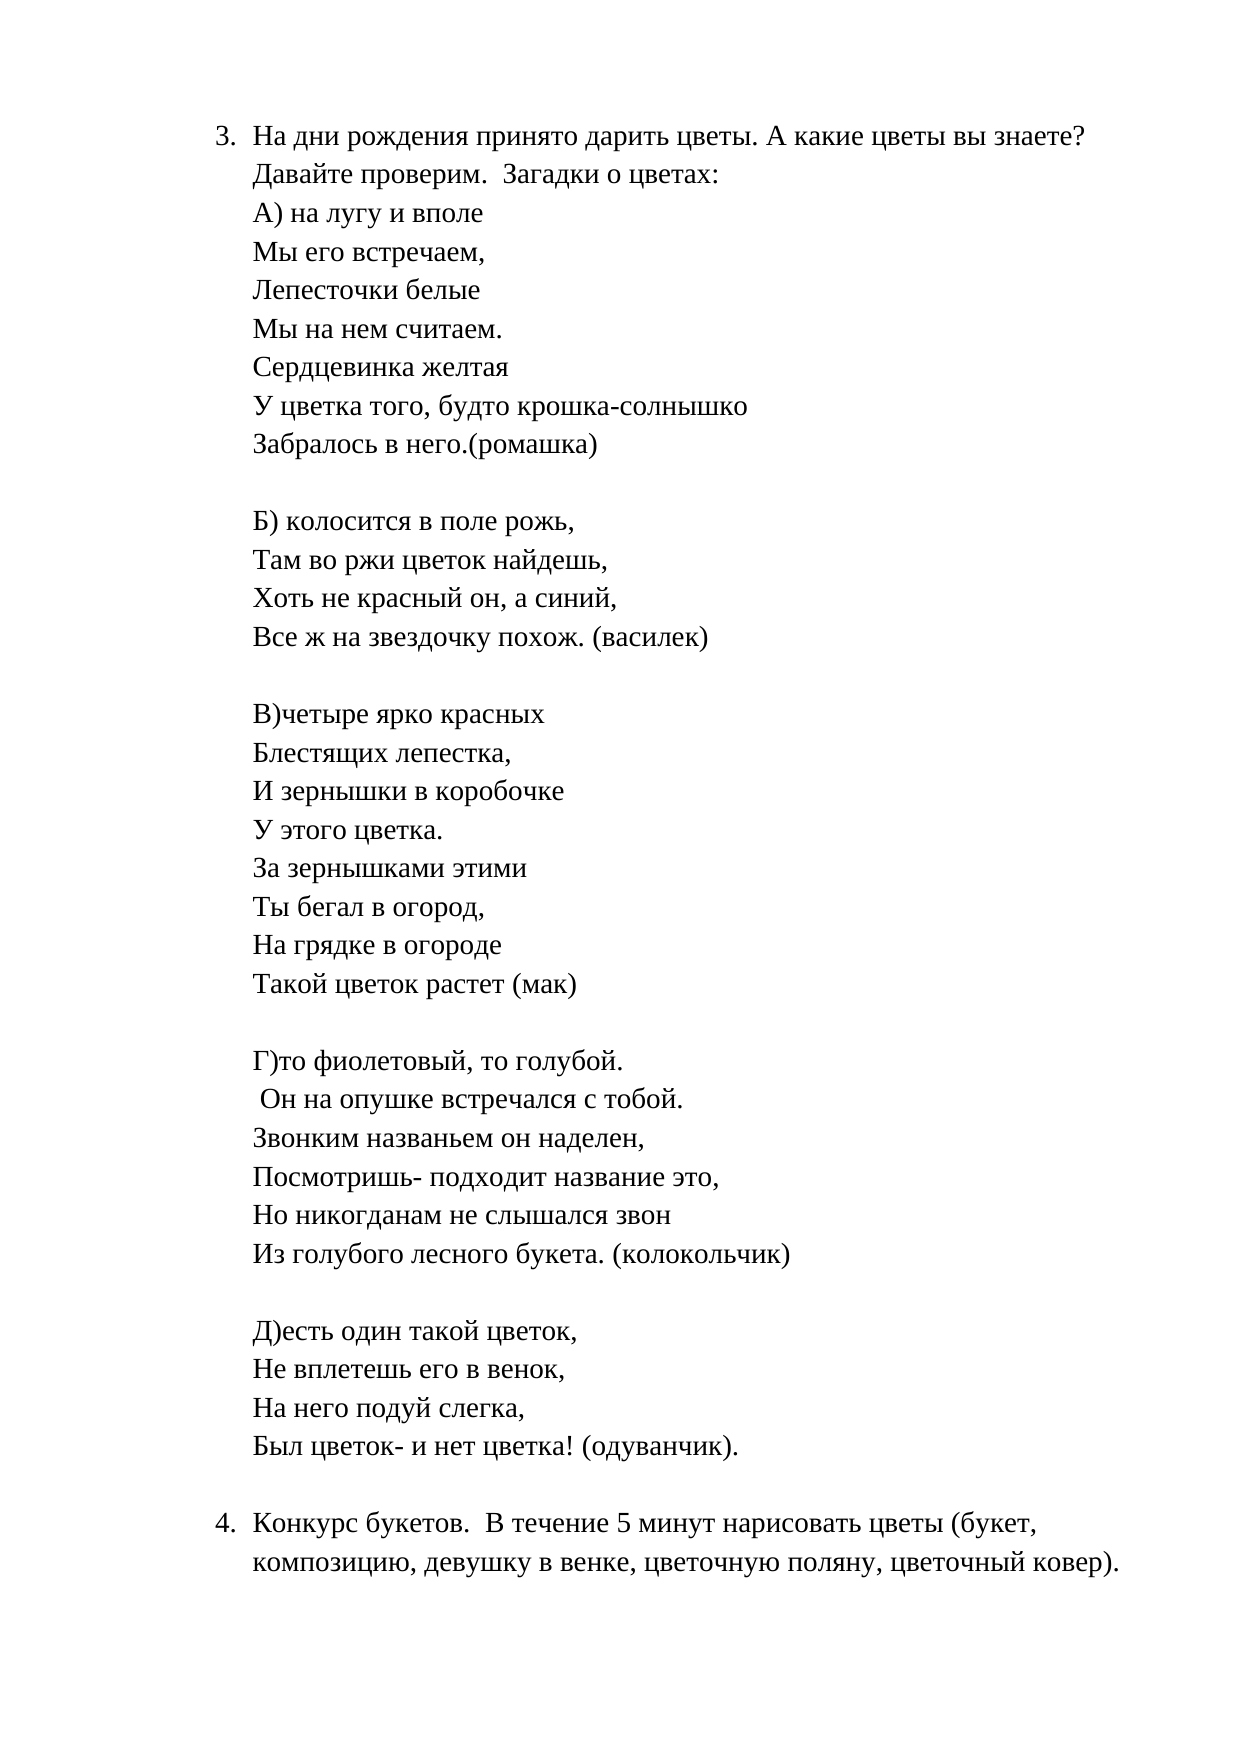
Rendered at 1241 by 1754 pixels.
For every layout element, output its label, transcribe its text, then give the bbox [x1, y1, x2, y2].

list Блестящих лепестка, [252, 735, 1152, 768]
list На грядке в огороде [252, 927, 1152, 961]
list Мы на нем считаем. [252, 311, 1152, 344]
list Лепесточки белые [252, 272, 1152, 306]
list У этого цветка. [252, 812, 1152, 845]
list Не вплетешь его в венок, [252, 1351, 1152, 1385]
list На него подуй слегка, [252, 1390, 1152, 1423]
list У цветка того, будто крошка-солнышко [252, 388, 1152, 421]
list Такой цветок растет (мак) [252, 966, 1152, 999]
list Из голубого лесного букета. (колокольчик) [252, 1236, 1152, 1269]
list Забралось в него.(ромашка) [252, 426, 1152, 460]
list И зернышки в коробочке [252, 773, 1152, 807]
list Там во ржи цветок найдешь, [252, 542, 1152, 576]
list Сердцевинка желтая [252, 349, 1152, 383]
list Мы его встречаем, [252, 234, 1152, 267]
list Он на опушке встречался с тобой. [252, 1082, 1152, 1115]
list А) на лугу и вполе [252, 195, 1152, 229]
list Был цветок- и нет цветка! (одуванчик). [252, 1428, 1152, 1462]
list Но никогданам не слышался звон [252, 1197, 1152, 1231]
list За зернышками этими [252, 850, 1152, 884]
list В)четыре ярко красных [252, 696, 1152, 730]
list Конкурс букетов. В течение 5 минут нарисовать цветы (букет, композицию, девушку в венке, цветочную поляну, цветочный ковер). [215, 1506, 1152, 1578]
list Звонким названьем он наделен, [252, 1120, 1152, 1154]
list Д)есть один такой цветок, [252, 1313, 1152, 1346]
list Все ж на звездочку похож. (василек) [252, 619, 1152, 653]
list Хоть не красный он, а синий, [252, 581, 1152, 614]
list Г)то фиолетовый, то голубой. [252, 1043, 1152, 1077]
list Посмотришь- подходит название это, [252, 1159, 1152, 1192]
list На дни рождения принято дарить цветы. А какие цветы вы знаете? Давайте проверим. Загадки о цветах: [215, 118, 1152, 190]
list Ты бегал в огород, [252, 889, 1152, 922]
list Б) колосится в поле рожь, [252, 503, 1152, 537]
